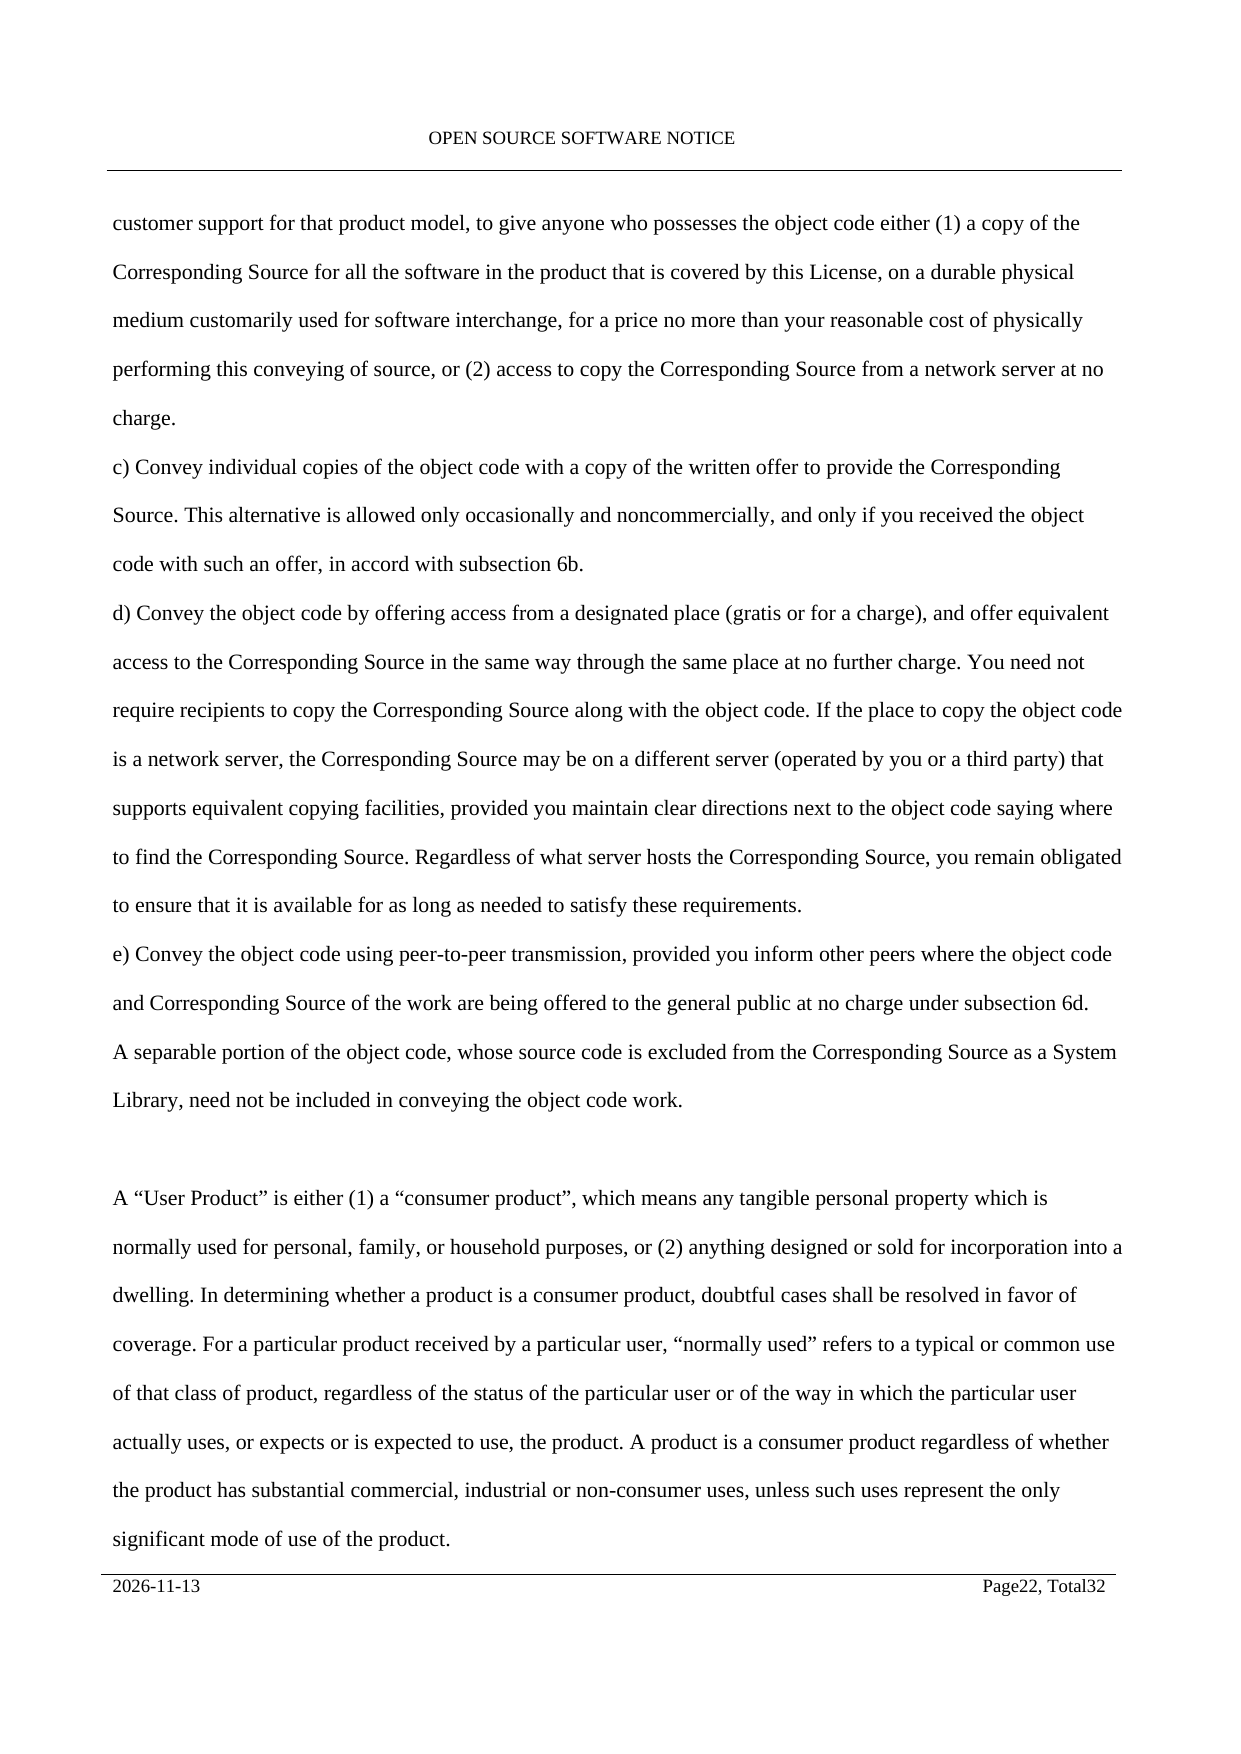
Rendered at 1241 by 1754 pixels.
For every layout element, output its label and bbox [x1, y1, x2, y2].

text [112, 206, 1128, 1555]
